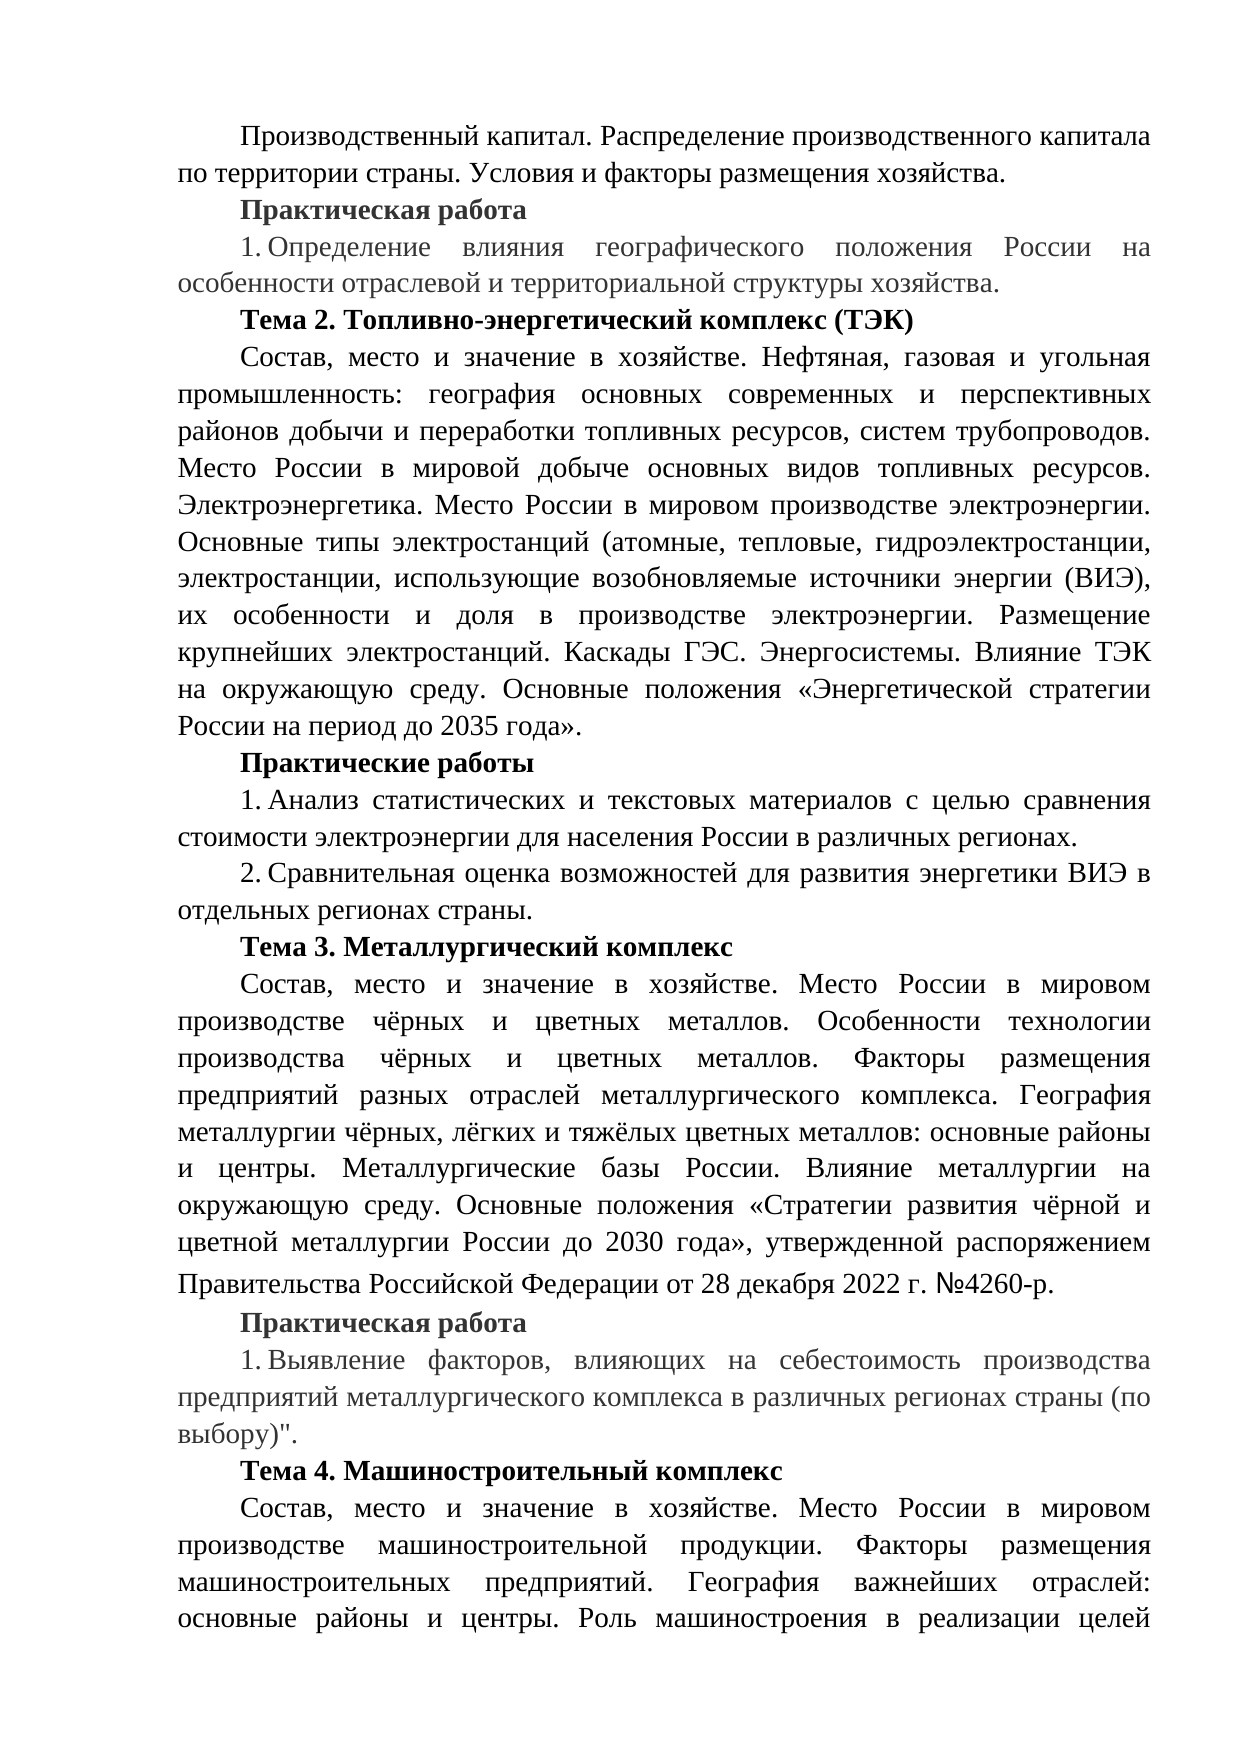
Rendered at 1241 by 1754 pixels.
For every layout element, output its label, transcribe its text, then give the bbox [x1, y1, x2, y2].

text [177, 1490, 1152, 1634]
text Состав, место и значение в хозяйстве. Место России в мировом производстве чёрных и цветных металлов. Особенности технологии производства чёрных и цветных металлов. Факторы размещения предприятий разных отраслей металлургического комплекса. География металлургии чёрных, лёгких и тяжёлых цветных металлов: основные районы и центры. Металлургические базы России. Влияние металлургии на окружающую среду. Основные положения «Стратегии развития чёрной и цветной металлургии России до 2030 года», утвержденной распоряжением Правительства Российской Федерации от 28 декабря 2022 г. №4260-р. [177, 966, 1152, 1302]
text Производственный капитал. Распределение производственного капитала по территории страны. Условия и факторы размещения хозяйства. [177, 118, 1152, 188]
text 1. Анализ статистических и текстовых материалов с целью сравнения стоимости электроэнергии для населения России в различных регионах. [177, 782, 1152, 852]
text 2. Сравнительная оценка возможностей для развития энергетики ВИЭ в отдельных регионах страны. [177, 856, 1152, 926]
text Тема 4. Машиностроительный комплекс [177, 1453, 1152, 1487]
text Практические работы [177, 745, 1152, 778]
text Практическая работа [177, 1306, 1152, 1339]
text 1. Определение влияния географического положения России на особенности отраслевой и территориальной структуры хозяйства. [177, 229, 1152, 299]
text Практическая работа [177, 192, 1152, 225]
text Тема 2. Топливно-энергетический комплекс (ТЭК) [177, 302, 1152, 336]
text Состав, место и значение в хозяйстве. Нефтяная, газовая и угольная промышленность: география основных современных и перспективных районов добычи и переработки топливных ресурсов, систем трубопроводов. Место России в мировой добыче основных видов топливных ресурсов. Электроэнергетика. Место России в мировом производстве электроэнергии. Основные типы электростанций (атомные, тепловые, гидроэлектростанции, электростанции, использующие возобновляемые источники энергии (ВИЭ), их особенности и доля в производстве электроэнергии. Размещение крупнейших электростанций. Каскады ГЭС. Энергосистемы. Влияние ТЭК на окружающую среду. Основные положения «Энергетической стратегии России на период до 2035 года». [177, 339, 1152, 742]
text 1. Выявление факторов, влияющих на себестоимость производства предприятий металлургического комплекса в различных регионах страны (по выбору)". [177, 1342, 1152, 1450]
text Тема 3. Металлургический комплекс [177, 929, 1152, 963]
